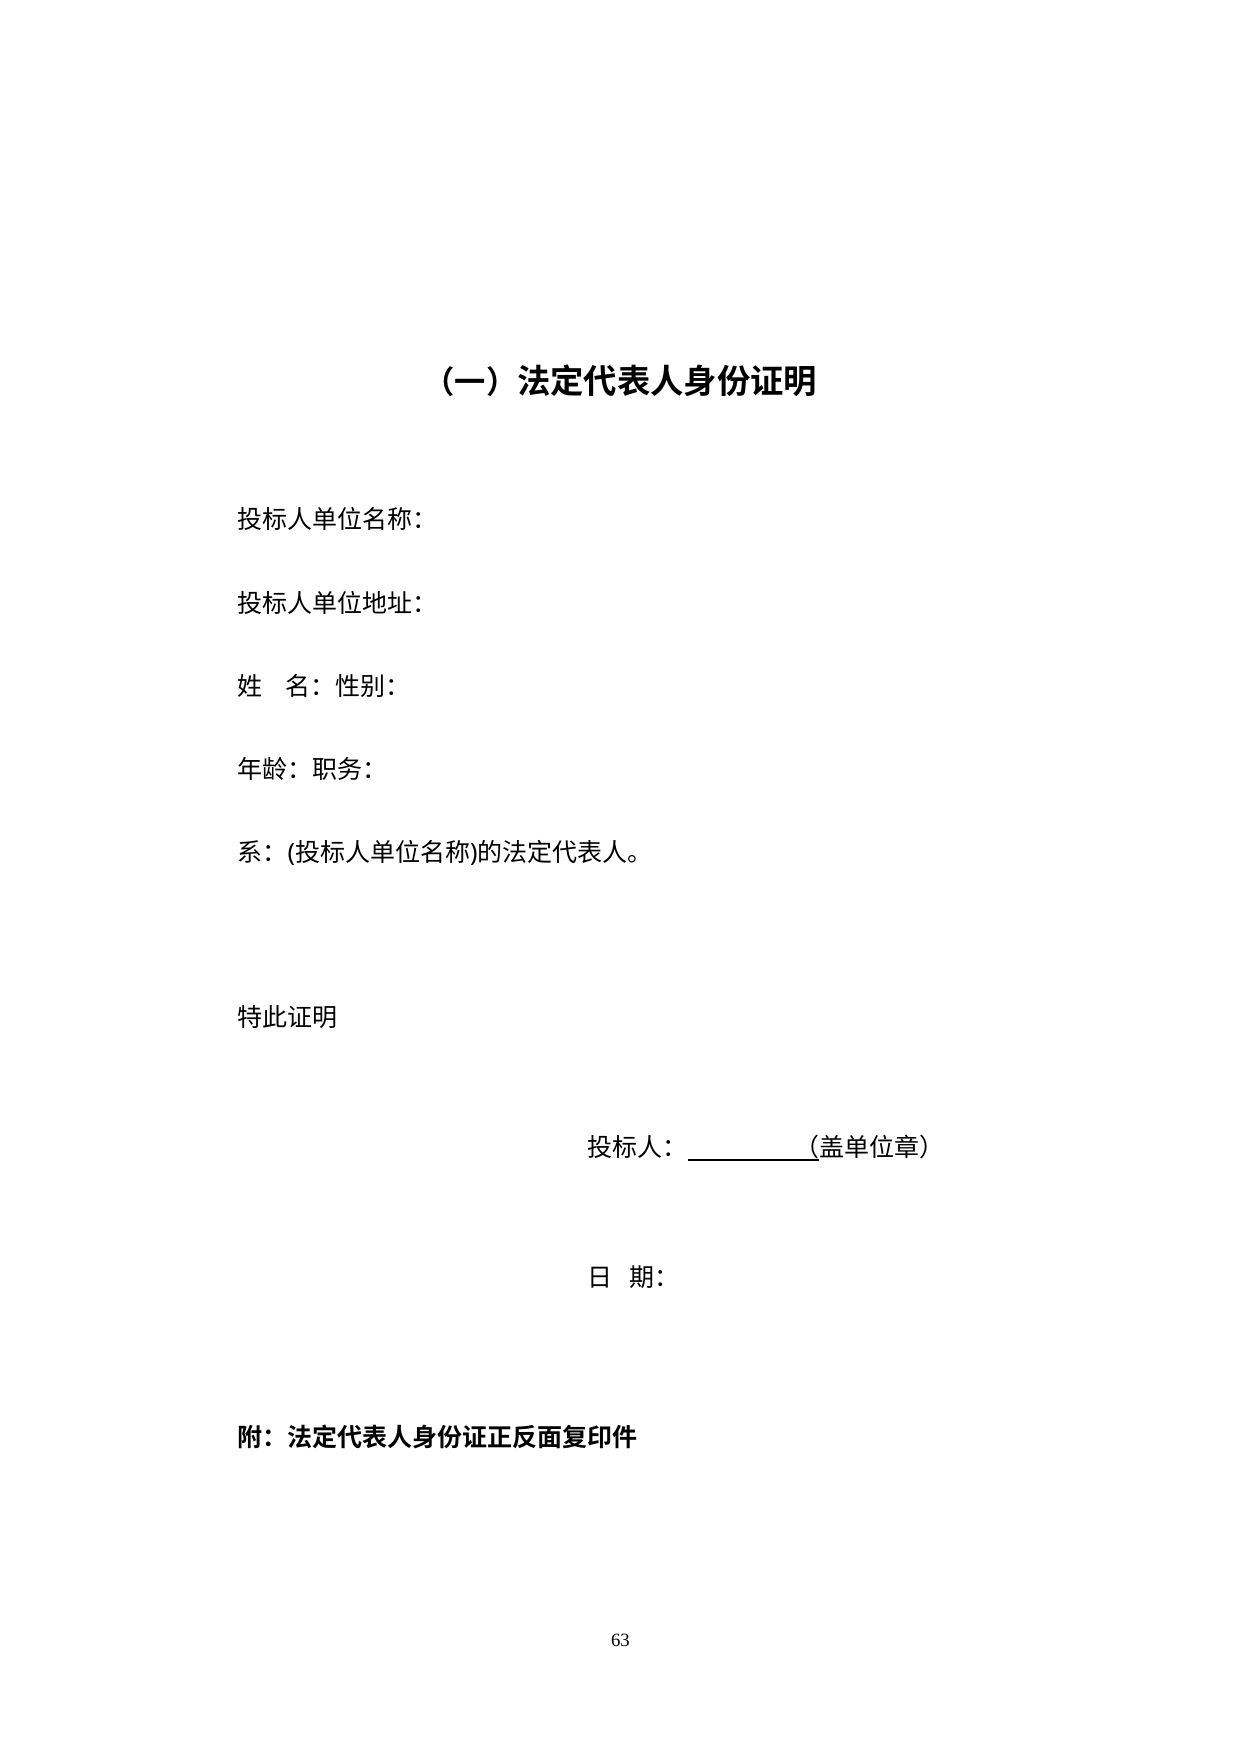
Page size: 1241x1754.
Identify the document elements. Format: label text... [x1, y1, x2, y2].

text 系：(投标人单位名称)的法定代表人。 [187, 818, 1053, 883]
text 特此证明 [187, 983, 1053, 1048]
text 年龄：职务： [187, 735, 1053, 800]
text 附：法定代表人身份证正反面复印件 [187, 1403, 1053, 1468]
text 投标人单位地址： [187, 569, 1053, 634]
text 投标人： （盖单位章） [187, 1113, 1053, 1178]
text 日 期： [187, 1243, 1053, 1308]
text （一）法定代表人身份证明 [187, 346, 1053, 411]
text 投标人单位名称： [187, 486, 1053, 551]
text 姓 名：性别： [187, 652, 1053, 717]
